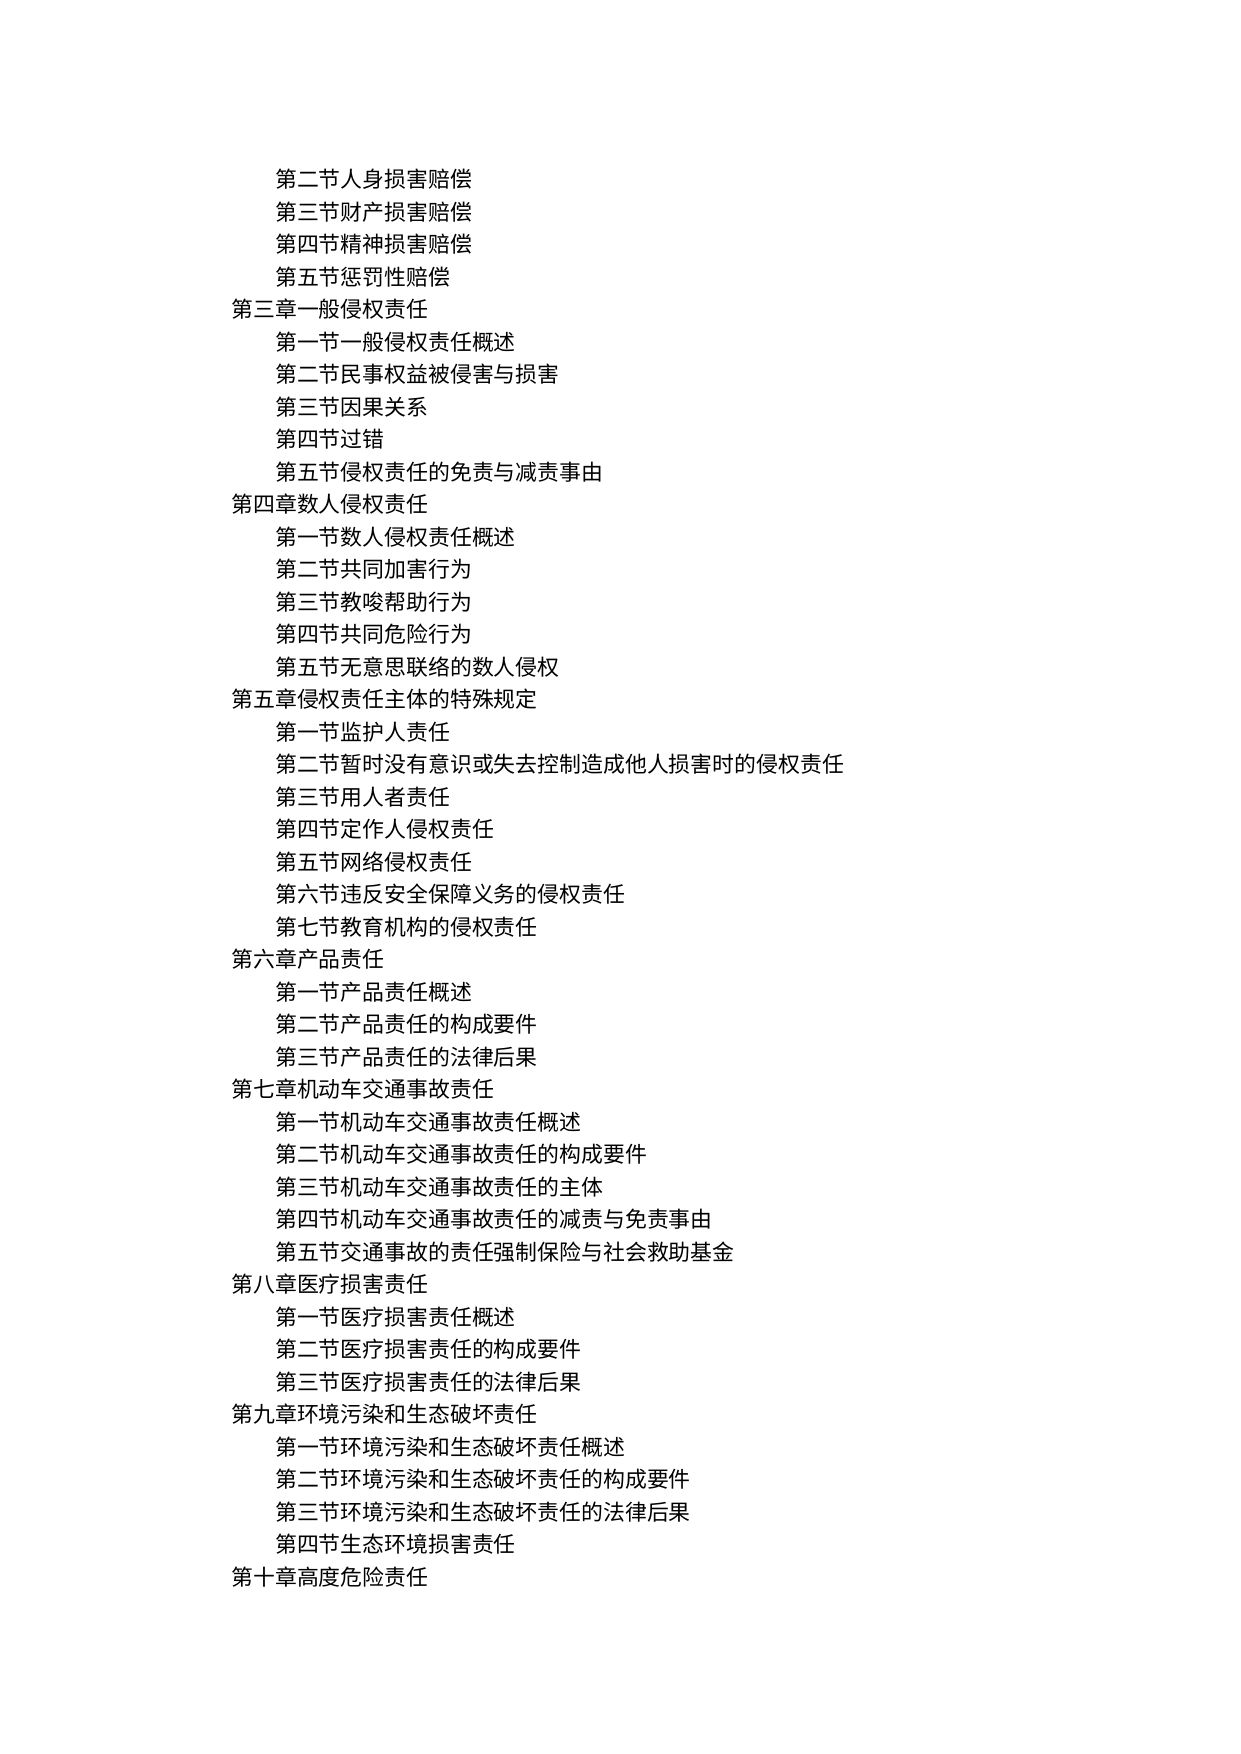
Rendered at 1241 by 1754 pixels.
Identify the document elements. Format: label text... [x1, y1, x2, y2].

text 第六章产品责任 [231, 942, 1053, 974]
text 第一节监护人责任 [275, 714, 1053, 747]
text 第五节交通事故的责任强制保险与社会救助基金 [275, 1234, 1053, 1267]
text 第一节环境污染和生态破坏责任概述 [275, 1429, 1053, 1462]
text 第五节惩罚性赔偿 [275, 259, 1053, 292]
text 第二节环境污染和生态破坏责任的构成要件 [275, 1462, 1053, 1494]
text 第四节精神损害赔偿 [275, 227, 1053, 259]
text 第二节产品责任的构成要件 [275, 1007, 1053, 1039]
text 第二节暂时没有意识或失去控制造成他人损害时的侵权责任 [275, 747, 1053, 779]
text 第八章医疗损害责任 [231, 1267, 1053, 1299]
text 第二节共同加害行为 [275, 552, 1053, 584]
text 第四节机动车交通事故责任的减责与免责事由 [275, 1202, 1053, 1234]
text 第四节过错 [275, 422, 1053, 454]
text 第五节侵权责任的免责与减责事由 [275, 454, 1053, 487]
text 第三节教唆帮助行为 [275, 584, 1053, 617]
text 第五章侵权责任主体的特殊规定 [231, 682, 1053, 714]
text 第七章机动车交通事故责任 [231, 1072, 1053, 1104]
text 第一节一般侵权责任概述 [275, 324, 1053, 357]
text 第三节财产损害赔偿 [275, 194, 1053, 227]
text 第三节环境污染和生态破坏责任的法律后果 [275, 1494, 1053, 1527]
text 第四章数人侵权责任 [231, 487, 1053, 519]
text 第一节机动车交通事故责任概述 [275, 1104, 1053, 1137]
text 第四节生态环境损害责任 [275, 1527, 1053, 1559]
text 第三节产品责任的法律后果 [275, 1039, 1053, 1072]
text 第一节医疗损害责任概述 [275, 1299, 1053, 1332]
text 第六节违反安全保障义务的侵权责任 [275, 877, 1053, 909]
text 第五节无意思联络的数人侵权 [275, 649, 1053, 682]
text 第二节民事权益被侵害与损害 [275, 357, 1053, 389]
text 第一节数人侵权责任概述 [275, 519, 1053, 552]
text 第五节网络侵权责任 [275, 844, 1053, 877]
text 第三节用人者责任 [275, 779, 1053, 812]
text 第三章一般侵权责任 [231, 292, 1053, 324]
text 第二节人身损害赔偿 [275, 162, 1053, 194]
text 第四节共同危险行为 [275, 617, 1053, 649]
text 第三节因果关系 [275, 389, 1053, 422]
text 第一节产品责任概述 [275, 974, 1053, 1007]
text 第四节定作人侵权责任 [275, 812, 1053, 844]
text 第三节机动车交通事故责任的主体 [275, 1169, 1053, 1202]
text 第十章高度危险责任 [231, 1559, 1053, 1592]
text 第七节教育机构的侵权责任 [275, 909, 1053, 942]
text 第三节医疗损害责任的法律后果 [275, 1364, 1053, 1397]
text 第二节医疗损害责任的构成要件 [275, 1332, 1053, 1364]
text 第二节机动车交通事故责任的构成要件 [275, 1137, 1053, 1169]
text 第九章环境污染和生态破坏责任 [231, 1397, 1053, 1429]
